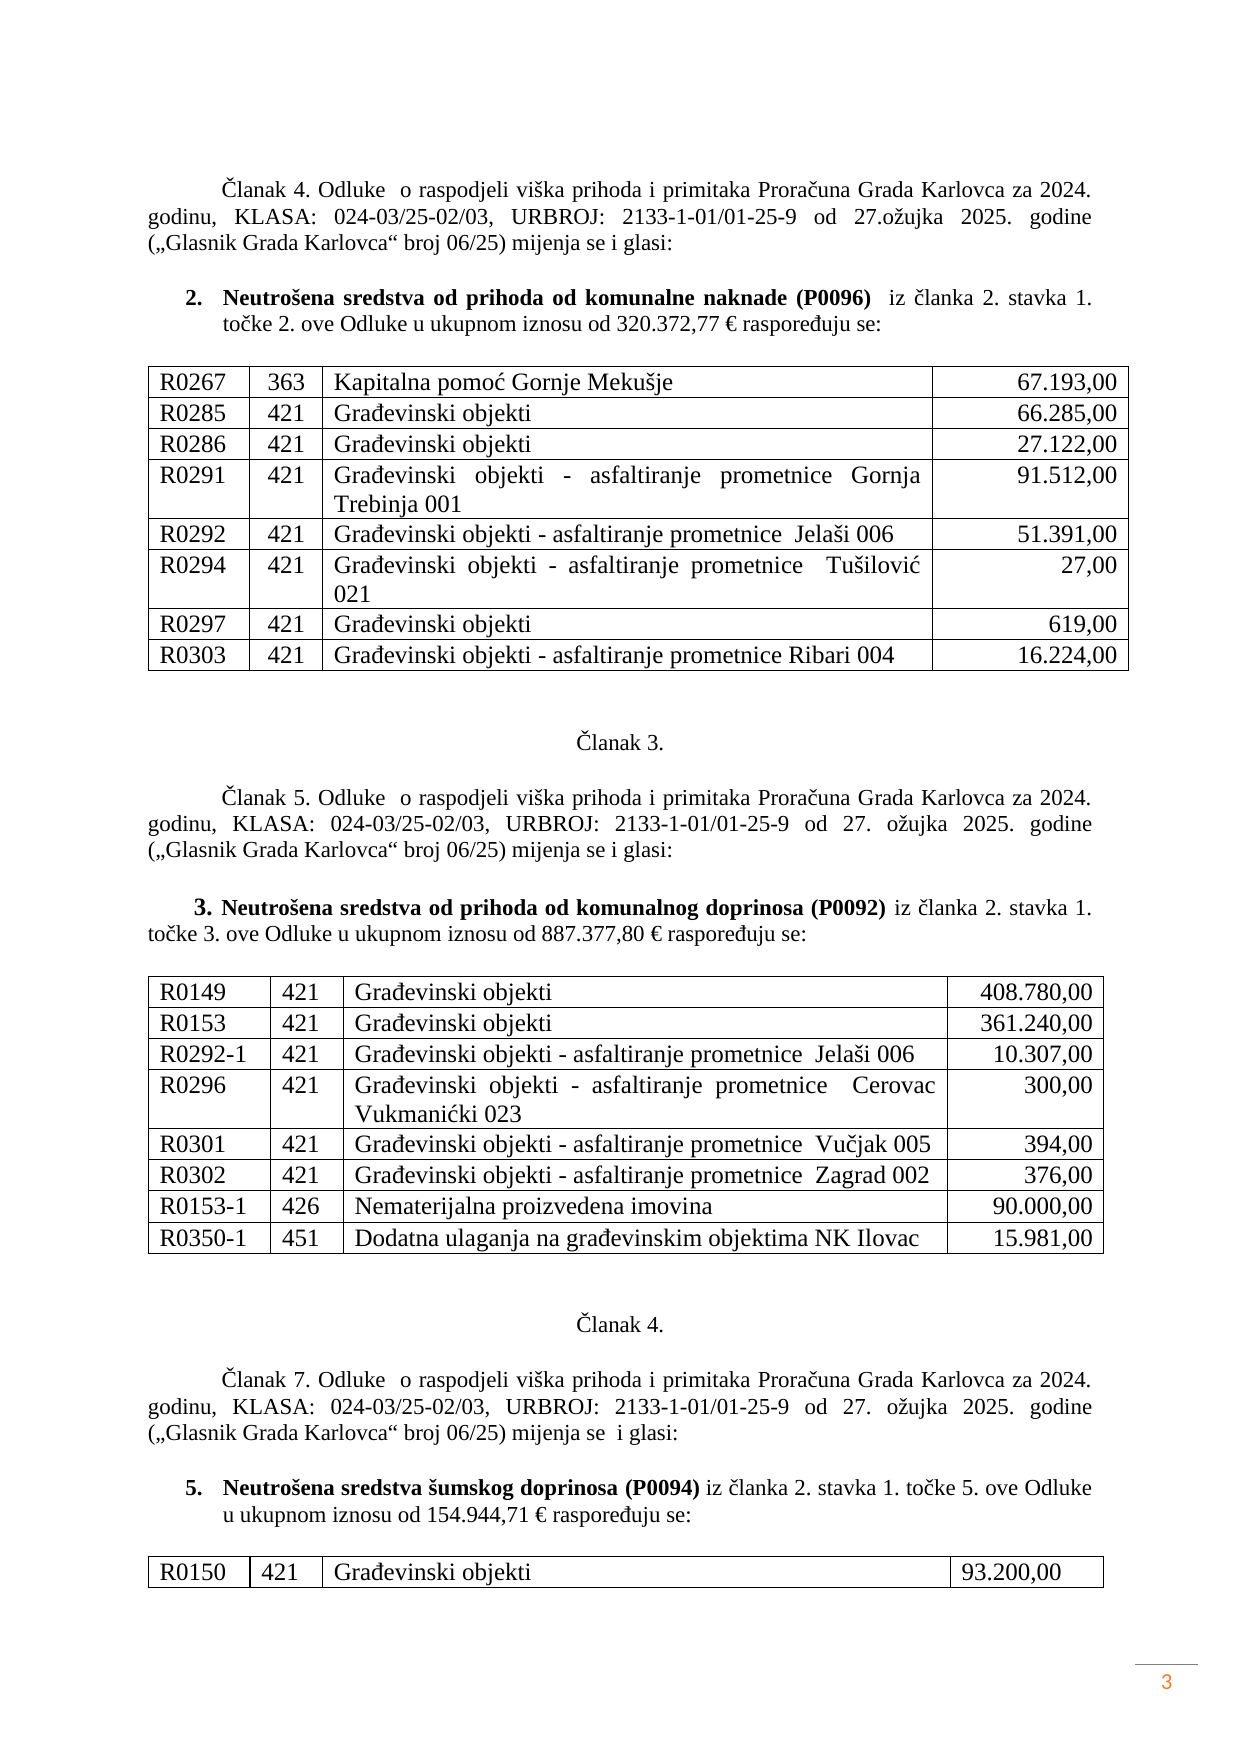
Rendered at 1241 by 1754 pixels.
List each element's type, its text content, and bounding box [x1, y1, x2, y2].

table_cell Građevinski objekti - asfaltiranje prometnice Tušilović 021 [323, 550, 932, 608]
table_cell 421 [271, 1070, 343, 1128]
table_cell Građevinski objekti - asfaltiranje prometnice Cerovac Vukmanićki 023 [344, 1070, 947, 1128]
table_header 421 [271, 977, 343, 1007]
text Članak 3. [148, 729, 1093, 755]
table_cell R0291 [149, 460, 249, 518]
table_header R0267 [149, 367, 249, 397]
table_cell R0296 [149, 1070, 270, 1128]
table_cell Nematerijalna proizvedena imovina [344, 1191, 947, 1222]
table_cell Građevinski objekti - asfaltiranje prometnice Ribari 004 [323, 640, 932, 670]
table_cell Građevinski objekti - asfaltiranje prometnice Gornja Trebinja 001 [323, 460, 932, 518]
table_cell R0294 [149, 550, 249, 608]
table_cell 421 [250, 519, 322, 549]
table_cell 619,00 [933, 609, 1128, 639]
list Neutrošena sredstva od prihoda od komunalne naknade (P0096) iz članka 2. stavka 1. točke 2. ove Odluke u ukupnom iznosu od 320.372,77 € raspoređuju se: [185, 284, 1093, 337]
table_cell R0303 [149, 640, 249, 670]
table_header Građevinski objekti [323, 1557, 950, 1587]
table_cell R0292-1 [149, 1039, 270, 1069]
table_header 67.193,00 [933, 367, 1128, 397]
table_cell 376,00 [948, 1160, 1103, 1190]
list Neutrošena sredstva šumskog doprinosa (P0094) iz članka 2. stavka 1. točke 5. ove Odluke u ukupnom iznosu od 154.944,71 € raspoređuju se: [185, 1474, 1093, 1527]
table_cell 426 [271, 1191, 343, 1222]
table_cell 394,00 [948, 1129, 1103, 1159]
table_header 93.200,00 [951, 1557, 1103, 1587]
table_cell 90.000,00 [948, 1191, 1103, 1222]
table_cell 421 [271, 1160, 343, 1190]
table_cell 421 [271, 1129, 343, 1159]
table_cell R0350-1 [149, 1223, 270, 1253]
table_cell Građevinski objekti [323, 398, 932, 428]
table_cell 66.285,00 [933, 398, 1128, 428]
text Članak 7. Odluke o raspodjeli viška prihoda i primitaka Proračuna Grada Karlovca za 2024. godinu, KLASA: 024-03/25-02/03, URBROJ: 2133-1-01/01-25-9 od 27. ožujka 2025. godine („Glasnik Grada Karlovca“ broj 06/25) mijenja se i glasi: [148, 1366, 1093, 1446]
table_cell Građevinski objekti - asfaltiranje prometnice Jelaši 006 [344, 1039, 947, 1069]
table_cell R0286 [149, 429, 249, 459]
table_cell Dodatna ulaganja na građevinskim objektima NK Ilovac [344, 1223, 947, 1253]
table_cell 16.224,00 [933, 640, 1128, 670]
table_cell 91.512,00 [933, 460, 1128, 518]
table_cell 10.307,00 [948, 1039, 1103, 1069]
text 3. Neutrošena sredstva od prihoda od komunalnog doprinosa (P0092) iz članka 2. stavka 1. točke 3. ove Odluke u ukupnom iznosu od 887.377,80 € raspoređuju se: [148, 892, 1093, 947]
table_cell Građevinski objekti - asfaltiranje prometnice Vučjak 005 [344, 1129, 947, 1159]
table_header Građevinski objekti [344, 977, 947, 1007]
table_header 363 [250, 367, 322, 397]
table_header 421 [251, 1557, 322, 1587]
table_cell 421 [250, 398, 322, 428]
table_header R0150 [149, 1557, 249, 1587]
table_cell Građevinski objekti - asfaltiranje prometnice Jelaši 006 [323, 519, 932, 549]
table_cell 421 [271, 1039, 343, 1069]
table_header R0149 [149, 977, 270, 1007]
text Članak 5. Odluke o raspodjeli viška prihoda i primitaka Proračuna Grada Karlovca za 2024. godinu, KLASA: 024-03/25-02/03, URBROJ: 2133-1-01/01-25-9 od 27. ožujka 2025. godine („Glasnik Grada Karlovca“ broj 06/25) mijenja se i glasi: [148, 784, 1093, 863]
table_cell 451 [271, 1223, 343, 1253]
table_cell R0292 [149, 519, 249, 549]
text Članak 4. Odluke o raspodjeli viška prihoda i primitaka Proračuna Grada Karlovca za 2024. godinu, KLASA: 024-03/25-02/03, URBROJ: 2133-1-01/01-25-9 od 27.ožujka 2025. godine („Glasnik Grada Karlovca“ broj 06/25) mijenja se i glasi: [148, 176, 1093, 255]
table_cell Građevinski objekti - asfaltiranje prometnice Zagrad 002 [344, 1160, 947, 1190]
table_cell R0301 [149, 1129, 270, 1159]
table_cell 15.981,00 [948, 1223, 1103, 1253]
text Članak 4. [148, 1311, 1093, 1338]
table_cell 421 [250, 640, 322, 670]
table_cell 51.391,00 [933, 519, 1128, 549]
table_cell R0153-1 [149, 1191, 270, 1222]
table_cell R0285 [149, 398, 249, 428]
table_cell 421 [271, 1008, 343, 1038]
table_cell R0153 [149, 1008, 270, 1038]
table_cell Građevinski objekti [323, 429, 932, 459]
table_cell R0297 [149, 609, 249, 639]
table_cell 300,00 [948, 1070, 1103, 1128]
table_cell Građevinski objekti [323, 609, 932, 639]
table_cell 421 [250, 609, 322, 639]
table_header 408.780,00 [948, 977, 1103, 1007]
table_cell 421 [250, 460, 322, 518]
table_cell 421 [250, 429, 322, 459]
table_cell 27,00 [933, 550, 1128, 608]
table_cell Građevinski objekti [344, 1008, 947, 1038]
table_header Kapitalna pomoć Gornje Mekušje [323, 367, 932, 397]
table_cell R0302 [149, 1160, 270, 1190]
table_cell 421 [250, 550, 322, 608]
table_cell 361.240,00 [948, 1008, 1103, 1038]
table_cell 27.122,00 [933, 429, 1128, 459]
